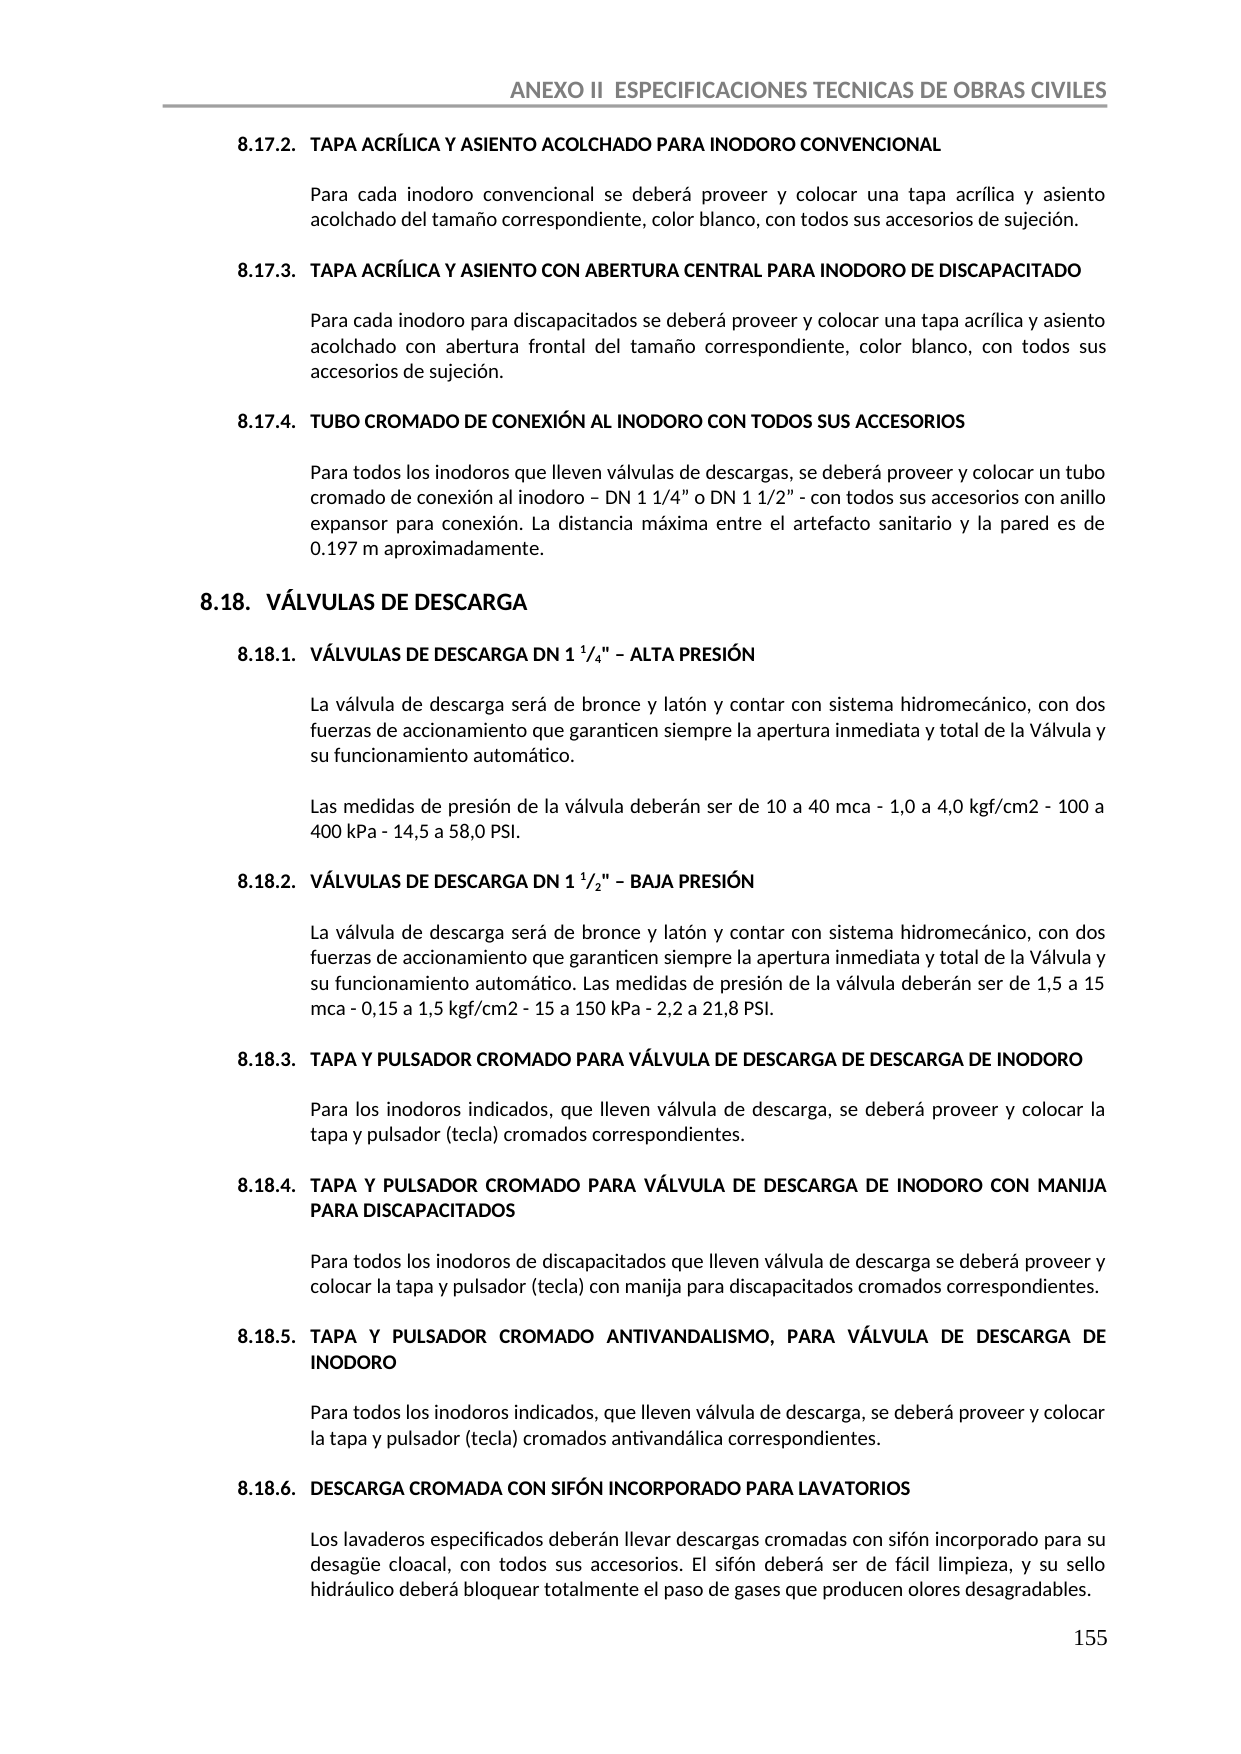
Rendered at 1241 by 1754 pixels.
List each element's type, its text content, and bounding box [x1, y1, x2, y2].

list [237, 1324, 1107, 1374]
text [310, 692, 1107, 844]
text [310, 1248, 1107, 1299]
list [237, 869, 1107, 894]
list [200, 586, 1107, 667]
list TAPA ACRÍLICA Y ASIENTO CON ABERTURA CENTRAL PARA INODORO DE DISCAPACITADO [237, 257, 1107, 282]
text Para cada inodoro convencional se deberá proveer y colocar una tapa acrílica y asiento acolchado del tamaño correspondiente, color blanco, con todos sus accesorios de sujeción. [310, 181, 1107, 232]
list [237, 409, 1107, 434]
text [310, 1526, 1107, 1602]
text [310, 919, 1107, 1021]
list TAPA ACRÍLICA Y ASIENTO ACOLCHADO PARA INODORO CONVENCIONAL [237, 131, 1107, 156]
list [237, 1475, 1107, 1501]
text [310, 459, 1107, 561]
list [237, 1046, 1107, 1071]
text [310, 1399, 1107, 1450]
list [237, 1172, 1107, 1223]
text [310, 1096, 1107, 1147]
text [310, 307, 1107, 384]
